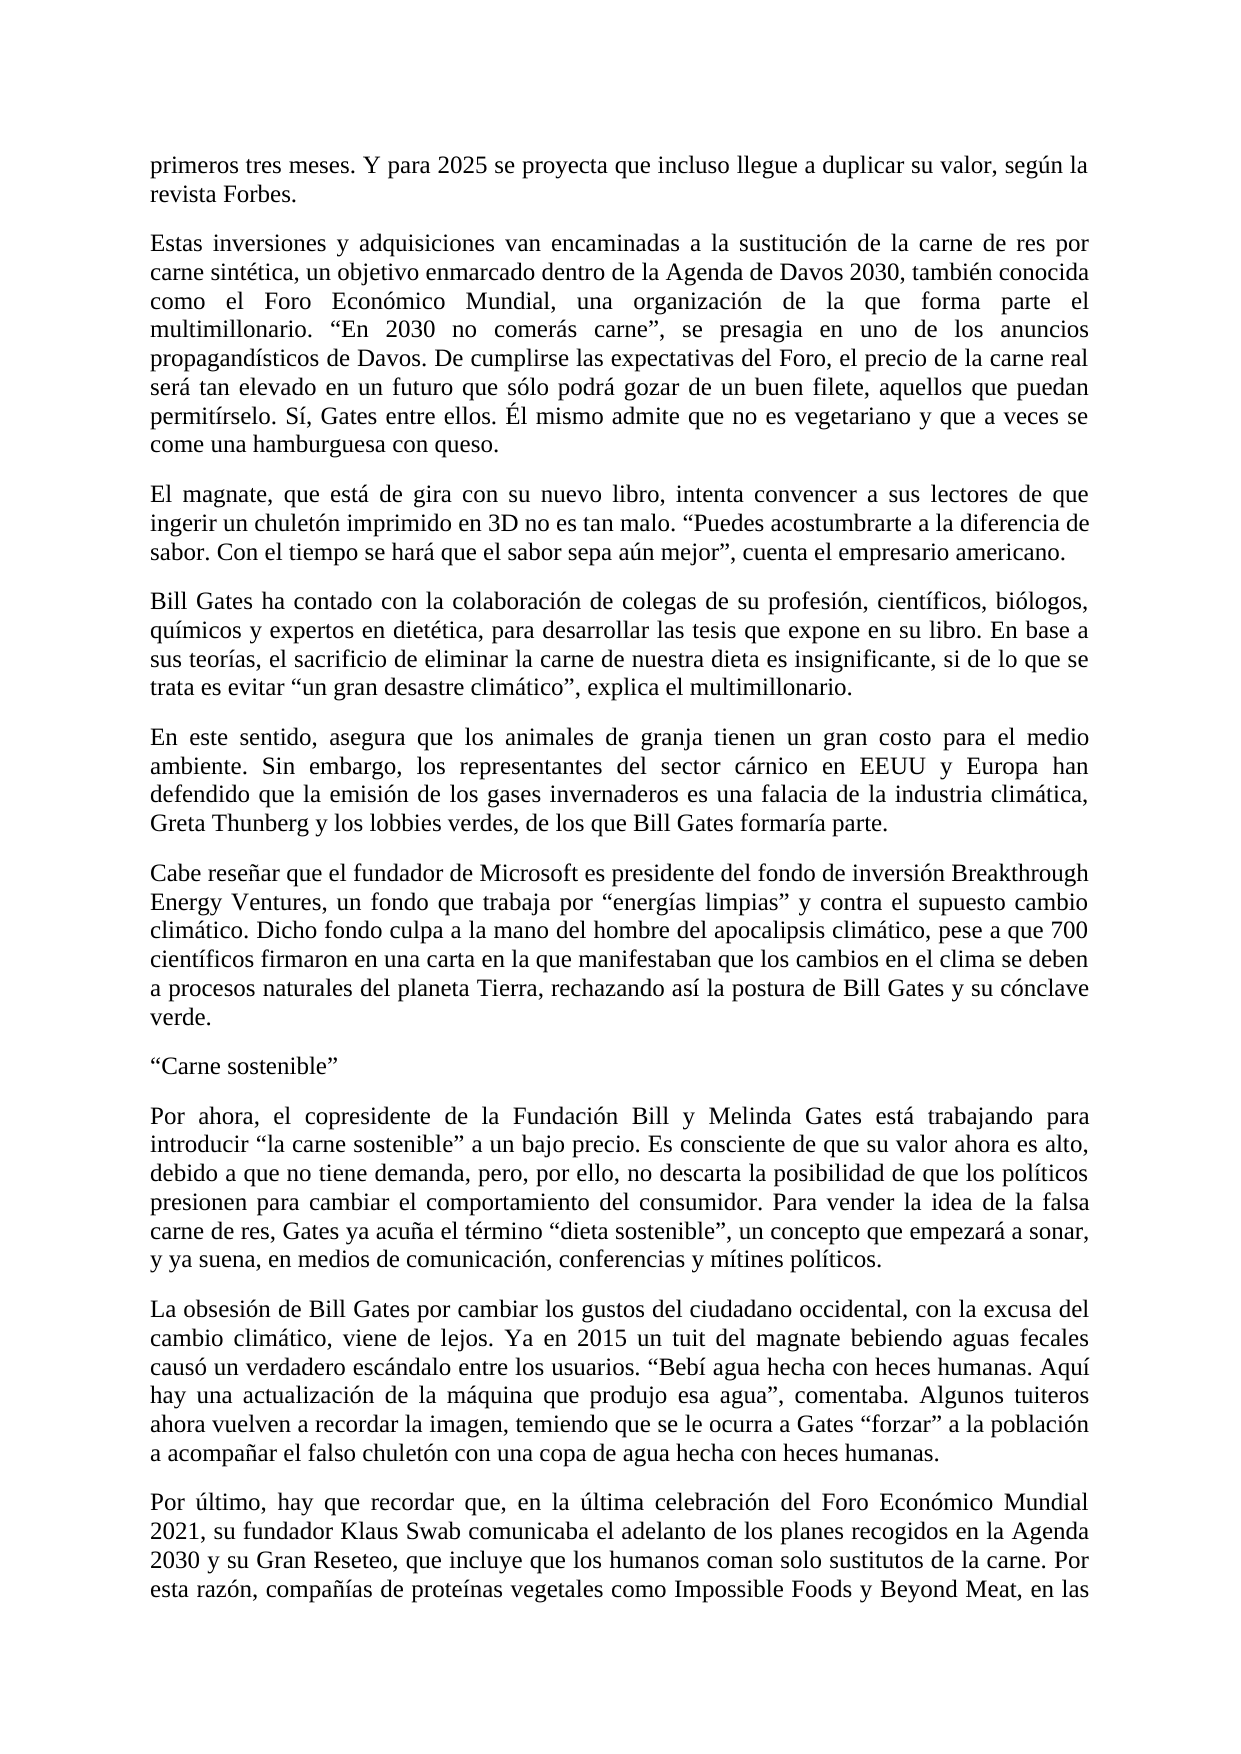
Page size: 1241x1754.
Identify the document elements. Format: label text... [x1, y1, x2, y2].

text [150, 150, 1090, 207]
text La obsesión de Bill Gates por cambiar los gustos del ciudadano occidental, con la excusa del cambio climático, viene de lejos. Ya en 2015 un tuit del magnate bebiendo aguas fecales causó un verdadero escándalo entre los usuarios. “Bebí agua hecha con heces humanas. Aquí hay una actualización de la máquina que produjo esa agua”, comentaba. Algunos tuiteros ahora vuelven a recordar la imagen, temiendo que se le ocurra a Gates “forzar” a la población a acompañar el falso chuletón con una copa de agua hecha con heces humanas. [150, 1294, 1090, 1467]
text Estas inversiones y adquisiciones van encaminadas a la sustitución de la carne de res por carne sintética, un objetivo enmarcado dentro de la Agenda de Davos 2030, también conocida como el Foro Económico Mundial, una organización de la que forma parte el multimillonario. “En 2030 no comerás carne”, se presagia en uno de los anuncios propagandísticos de Davos. De cumplirse las expectativas del Foro, el precio de la carne real será tan elevado en un futuro que sólo podrá gozar de un buen filete, aquellos que puedan permitírselo. Sí, Gates entre ellos. Él mismo admite que no es vegetariano y que a veces se come una hamburguesa con queso. [150, 228, 1090, 458]
text Bill Gates ha contado con la colaboración de colegas de su profesión, científicos, biólogos, químicos y expertos en dietética, para desarrollar las tesis que expone en su libro. En base a sus teorías, el sacrificio de eliminar la carne de nuestra dieta es insignificante, si de lo que se trata es evitar “un gran desastre climático”, explica el multimillonario. [150, 586, 1090, 701]
text Por ahora, el copresidente de la Fundación Bill y Melinda Gates está trabajando para introducir “la carne sostenible” a un bajo precio. Es consciente de que su valor ahora es alto, debido a que no tiene demanda, pero, por ello, no descarta la posibilidad de que los políticos presionen para cambiar el comportamiento del consumidor. Para vender la idea de la falsa carne de res, Gates ya acuña el término “dieta sostenible”, un concepto que empezará a sonar, y ya suena, en medios de comunicación, conferencias y mítines políticos. [150, 1101, 1090, 1273]
text “Carne sostenible” [150, 1051, 1090, 1080]
text En este sentido, asegura que los animales de granja tienen un gran costo para el medio ambiente. Sin embargo, los representantes del sector cárnico en EEUU y Europa han defendido que la emisión de los gases invernaderos es una falacia de la industria climática, Greta Thunberg y los lobbies verdes, de los que Bill Gates formaría parte. [150, 722, 1090, 837]
text El magnate, que está de gira con su nuevo libro, intenta convencer a sus lectores de que ingerir un chuletón imprimido en 3D no es tan malo. “Puedes acostumbrarte a la diferencia de sabor. Con el tiempo se hará que el sabor sepa aún mejor”, cuenta el empresario americano. [150, 479, 1090, 565]
text Cabe reseñar que el fundador de Microsoft es presidente del fondo de inversión Breakthrough Energy Ventures, un fondo que trabaja por “energías limpias” y contra el supuesto cambio climático. Dicho fondo culpa a la mano del hombre del apocalipsis climático, pese a que 700 científicos firmaron en una carta en la que manifestaban que los cambios en el clima se deben a procesos naturales del planeta Tierra, rechazando así la postura de Bill Gates y su cónclave verde. [150, 858, 1090, 1030]
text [150, 1487, 1090, 1602]
